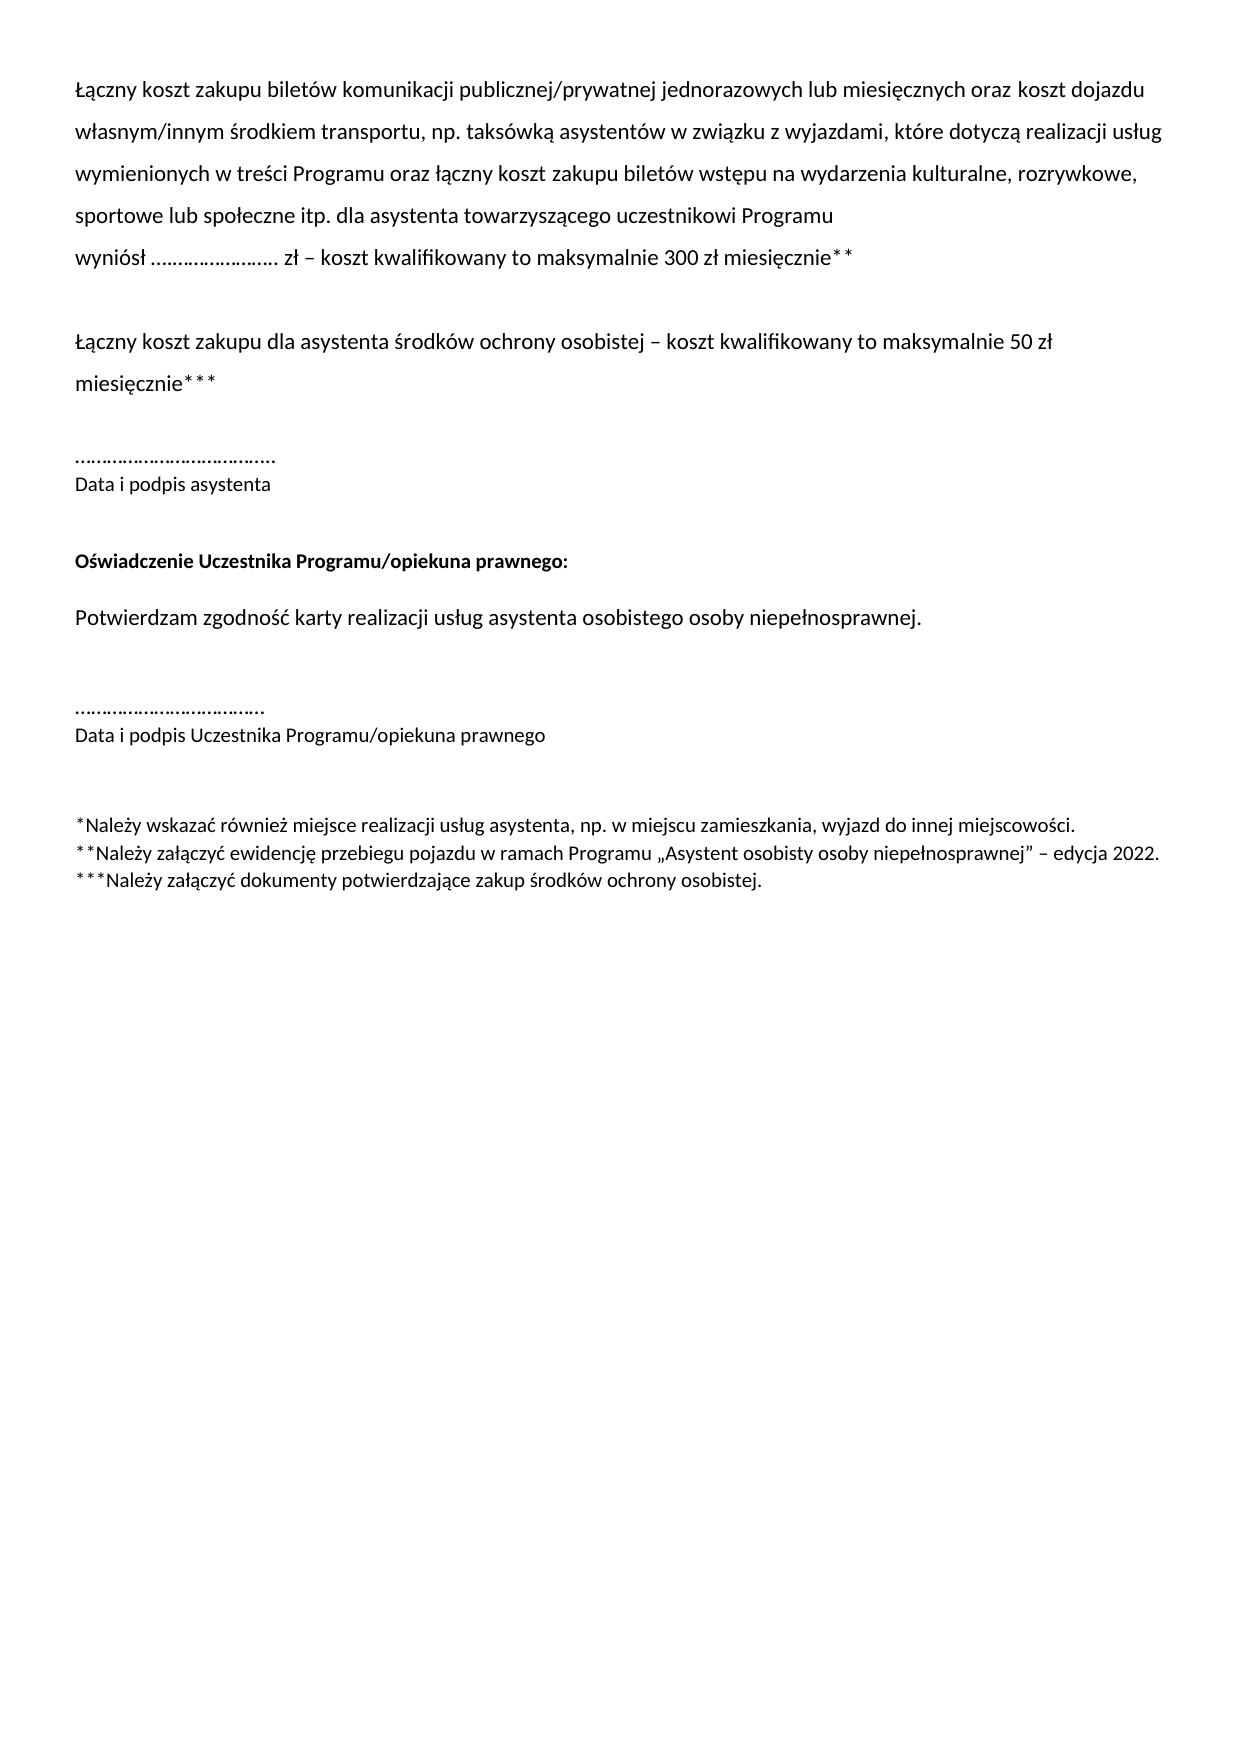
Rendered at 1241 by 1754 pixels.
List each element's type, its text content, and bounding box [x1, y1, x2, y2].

text Data i podpis Uczestnika Programu/opiekuna prawnego [75, 722, 1165, 748]
text *Należy wskazać również miejsce realizacji usług asystenta, np. w miejscu zamieszkania, wyjazd do innej miejscowości. [75, 812, 1165, 838]
text Łączny koszt zakupu biletów komunikacji publicznej/prywatnej jednorazowych lub miesięcznych oraz koszt dojazdu własnym/innym środkiem transportu, np. taksówką asystentów w związku z wyjazdami, które dotyczą realizacji usług wymienionych w treści Programu oraz łączny koszt zakupu biletów wstępu na wydarzenia kulturalne, rozrywkowe, sportowe lub społeczne itp. dla asystenta towarzyszącego uczestnikowi Programu [75, 75, 1165, 229]
text Łączny koszt zakupu dla asystenta środków ochrony osobistej – koszt kwalifikowany to maksymalnie 50 zł miesięcznie*** [75, 327, 1165, 397]
text Data i podpis asystenta [75, 471, 1165, 497]
text Potwierdzam zgodność karty realizacji usług asystenta osobistego osoby niepełnosprawnej. [75, 603, 1165, 631]
text ……………………………… [75, 692, 1165, 720]
text Oświadczenie Uczestnika Programu/opiekuna prawnego: [75, 549, 1165, 574]
text **Należy załączyć ewidencję przebiegu pojazdu w ramach Programu „Asystent osobisty osoby niepełnosprawnej” – edycja 2022. [75, 840, 1165, 865]
text wyniósł ….……………….. zł ‒ koszt kwalifikowany to maksymalnie 300 zł miesięcznie** [75, 243, 1165, 271]
text ***Należy załączyć dokumenty potwierdzające zakup środków ochrony osobistej. [75, 867, 1165, 893]
text ……………………………….. [75, 441, 1165, 469]
